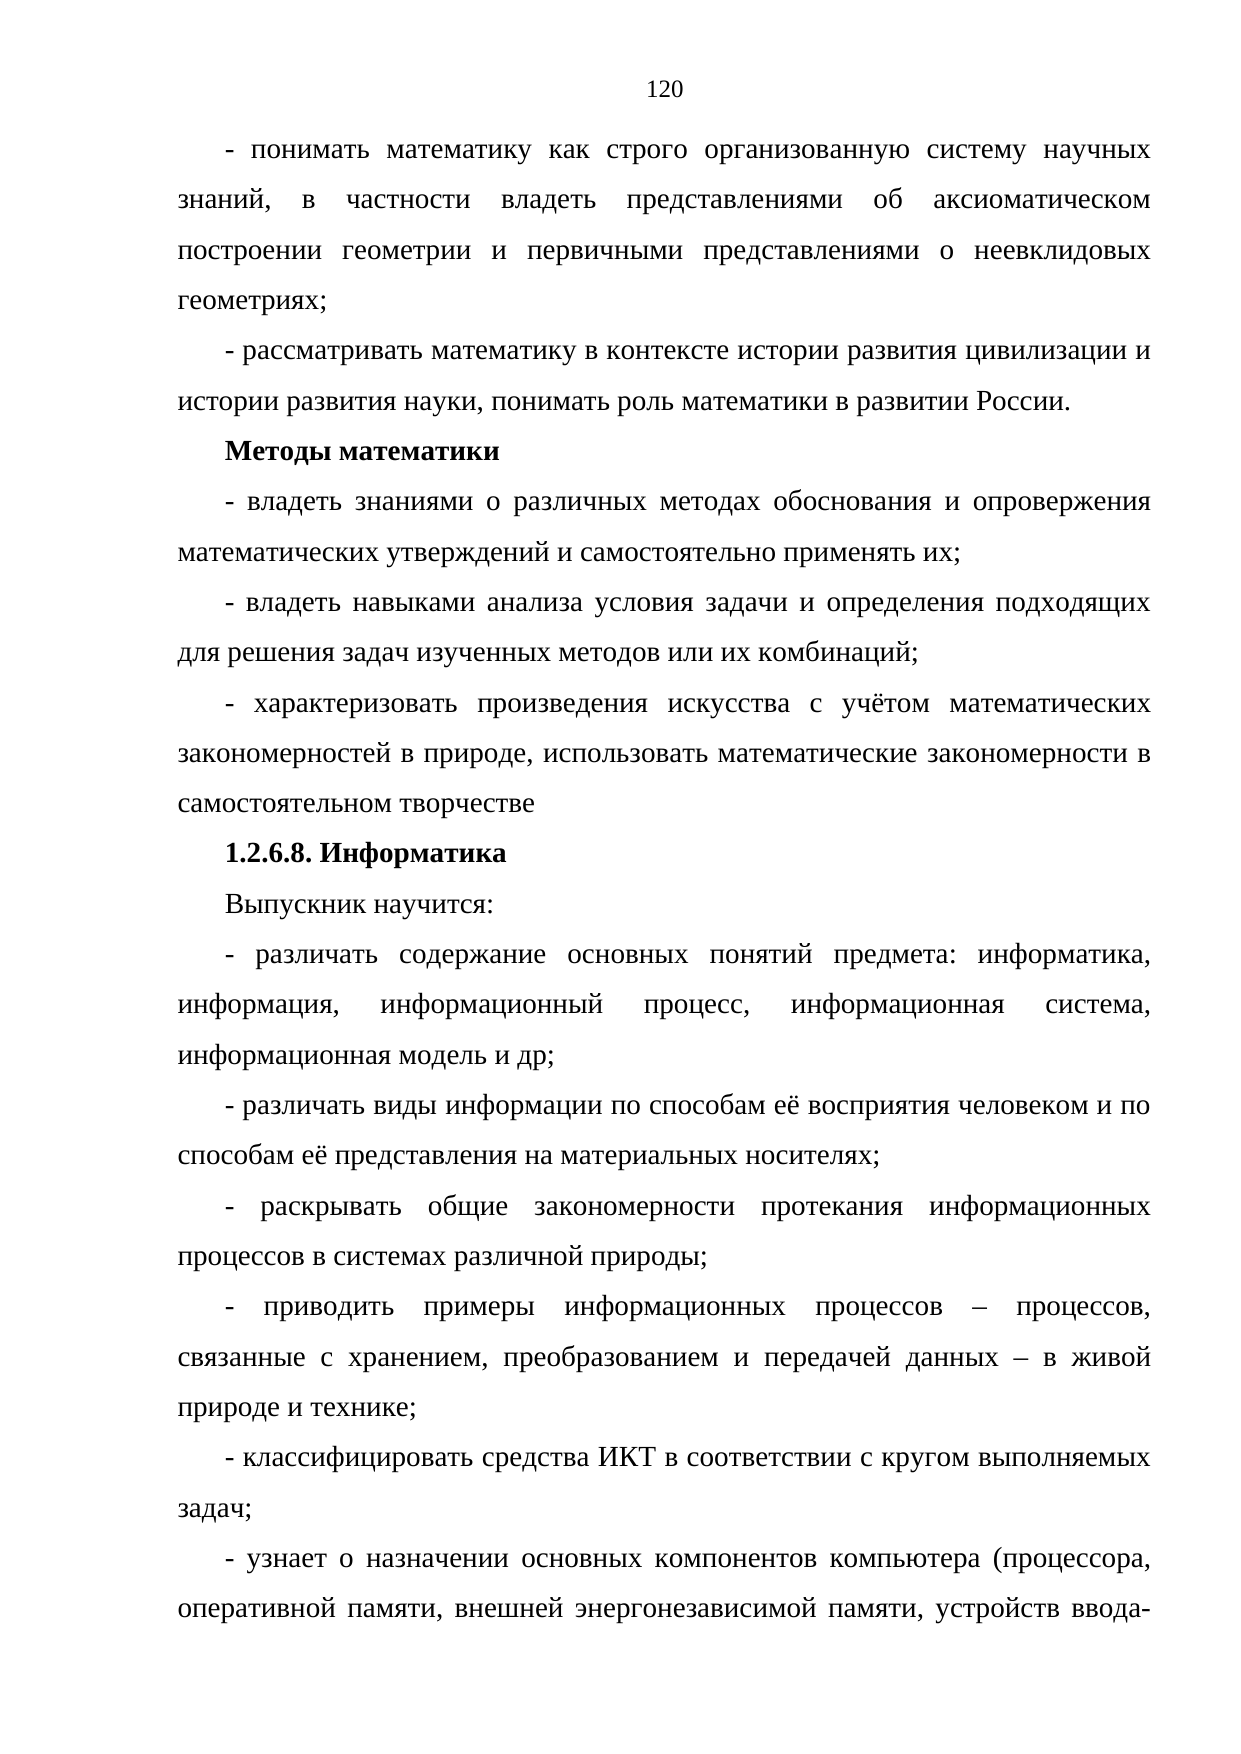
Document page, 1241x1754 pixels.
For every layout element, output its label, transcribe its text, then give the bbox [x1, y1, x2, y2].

text - владеть навыками анализа условия задачи и определения подходящих для решения задач изученных методов или их комбинаций; [177, 584, 1152, 668]
text - рассматривать математику в контексте истории развития цивилизации и истории развития науки, понимать роль математики в развитии России. [177, 332, 1152, 416]
text - владеть знаниями о различных методах обоснования и опровержения математических утверждений и самостоятельно применять их; [177, 483, 1152, 567]
text Выпускник научится: [177, 886, 1152, 919]
text - понимать математику как строго организованную систему научных знаний, в частности владеть представлениями об аксиоматическом построении геометрии и первичными представлениями о неевклидовых геометриях; [177, 131, 1152, 316]
text - различать виды информации по способам её восприятия человеком и по способам её представления на материальных носителях; [177, 1087, 1152, 1171]
text Методы математики [177, 433, 1152, 467]
text 1.2.6.8. Информатика [177, 836, 1152, 869]
text - классифицировать средства ИКТ в соответствии с кругом выполняемых задач; [177, 1439, 1152, 1523]
text - раскрывать общие закономерности протекания информационных процессов в системах различной природы; [177, 1188, 1152, 1272]
text - характеризовать произведения искусства с учётом математических закономерностей в природе, использовать математические закономерности в самостоятельном творчестве [177, 685, 1152, 819]
text - приводить примеры информационных процессов – процессов, связанные с хранением, преобразованием и передачей данных – в живой природе и технике; [177, 1288, 1152, 1423]
text - различать содержание основных понятий предмета: информатика, информация, информационный процесс, информационная система, информационная модель и др; [177, 936, 1152, 1070]
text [177, 1540, 1152, 1624]
